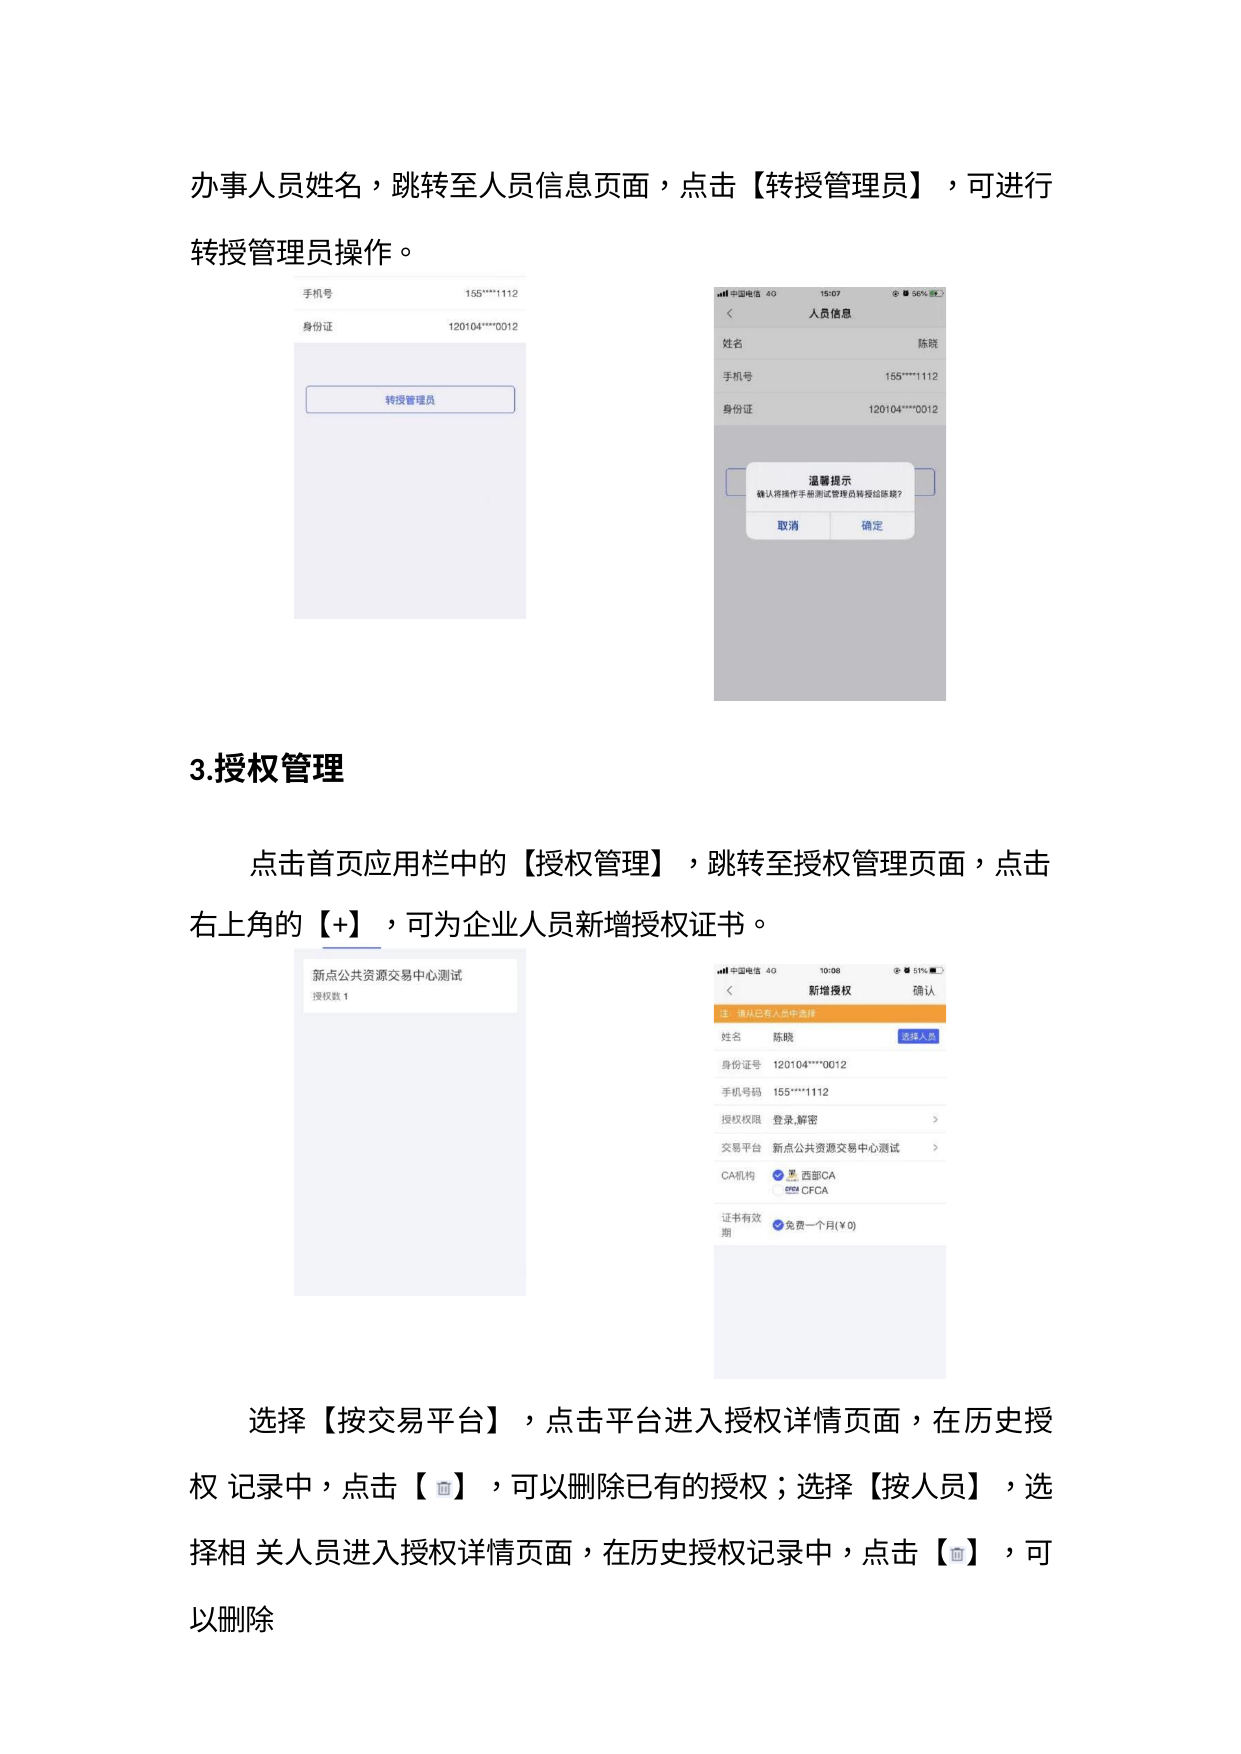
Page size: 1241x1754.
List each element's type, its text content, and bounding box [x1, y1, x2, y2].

text 选择【按交易平台】，点击平台进入授权详情页面，在历史授权 记录中，点击【 】，可以删除已有的授权；选择【按人员】，选择相 关人员进入授权详情页面，在历史授权记录中，点击【】，可以删除 [189, 1400, 1053, 1639]
picture [435, 1480, 454, 1498]
picture [949, 1546, 967, 1564]
picture [713, 964, 947, 1379]
text 转授管理员操作。 [190, 234, 1054, 270]
picture [293, 270, 527, 619]
picture [293, 943, 527, 1296]
text 3.授权管理 [189, 748, 1054, 789]
picture [713, 287, 947, 701]
text 点击首页应用栏中的【授权管理】，跳转至授权管理页面，点击 右上角的【+】，可为企业人员新增授权证书。 [189, 843, 1053, 944]
text 办事人员姓名，跳转至人员信息页面，点击【转授管理员】，可进行 [190, 168, 1054, 204]
